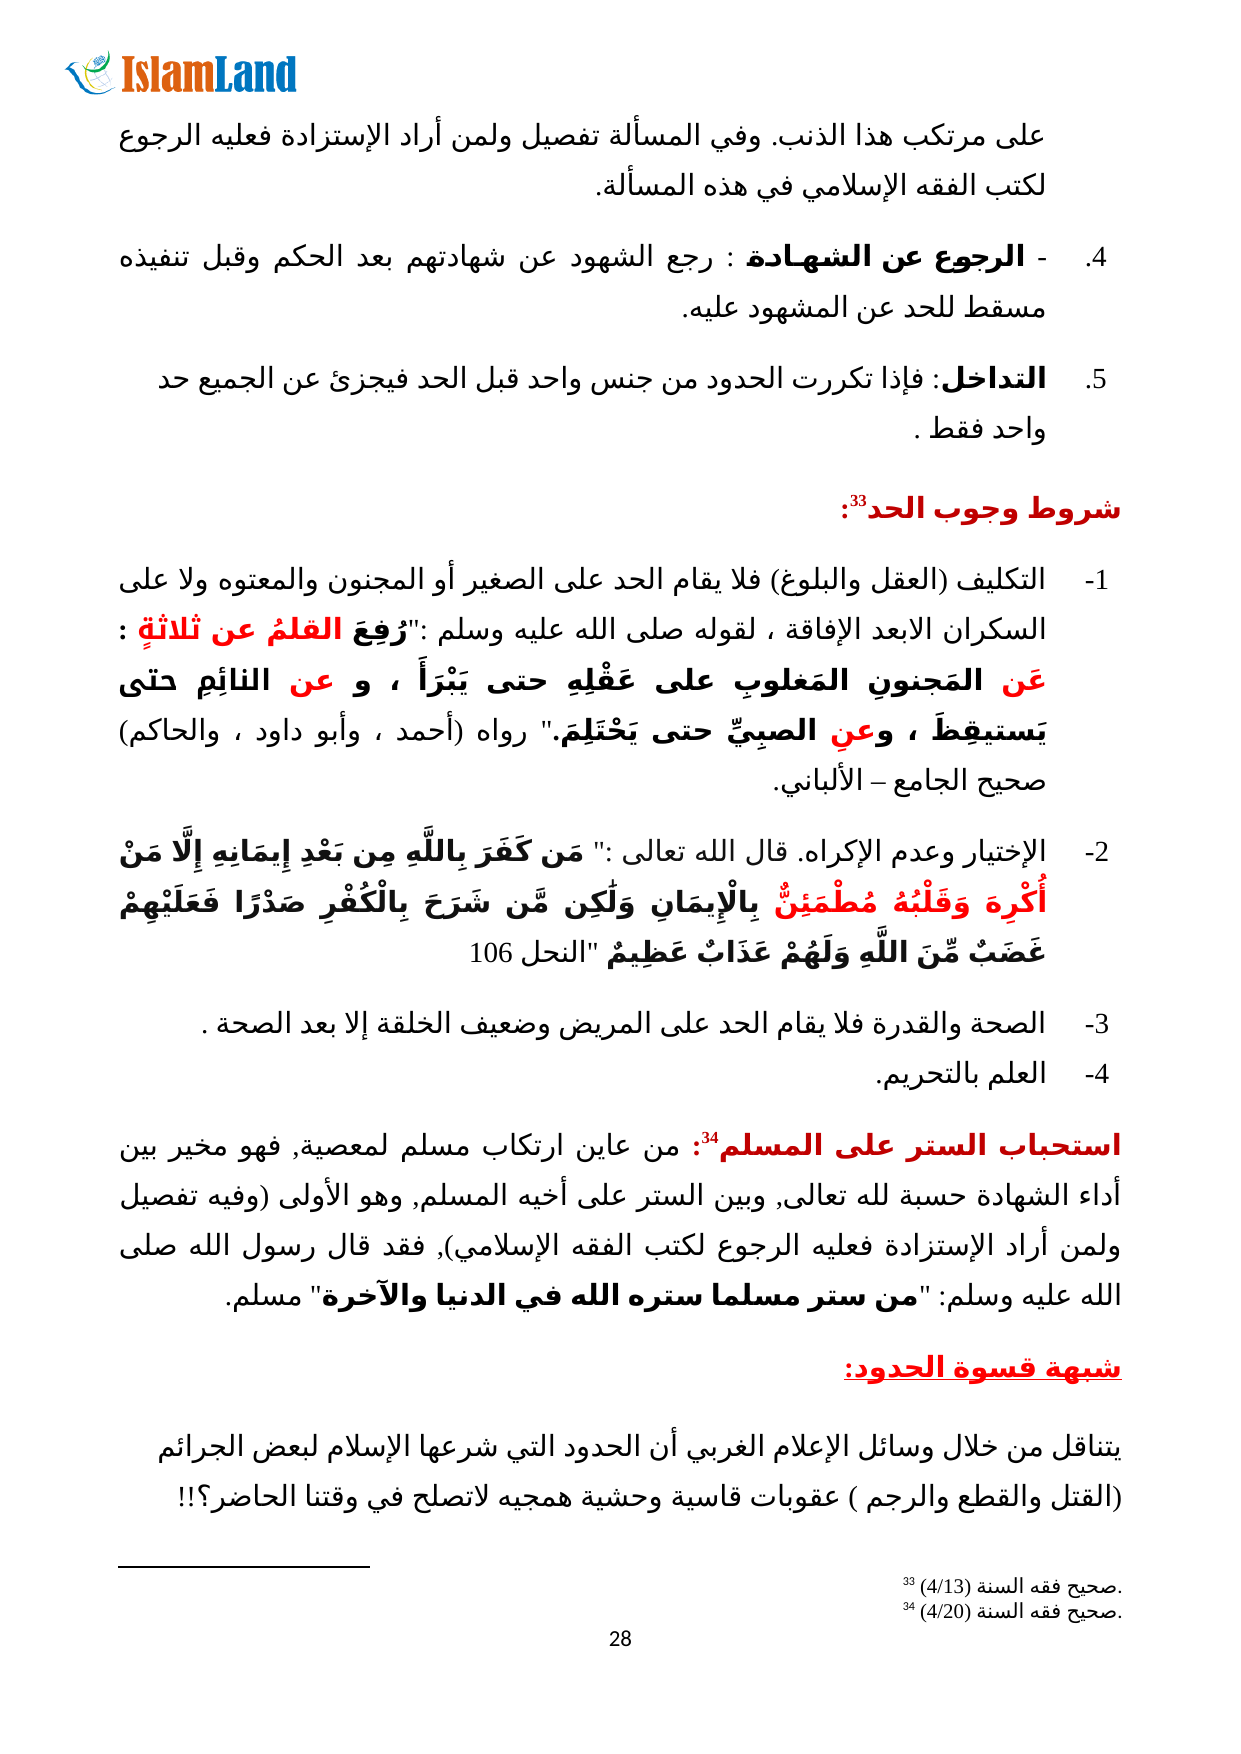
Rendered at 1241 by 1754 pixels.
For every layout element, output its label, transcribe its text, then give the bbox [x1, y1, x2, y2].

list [118, 118, 1085, 202]
text يتناقل من خلال وسائل الإعلام الغربي أن الحدود التي شرعها الإسلام لبعض الجرائم (القتل والقطع والرجم ) عقوبات قاسية وحشية همجيه لاتصلح في وقتنا الحاضر؟!! [118, 1429, 1122, 1513]
text شروط وجوب الحد: [118, 491, 1122, 524]
list - الرجوع عن الشهادة : رجع الشهود عن شهادتهم بعد الحكم وقبل تنفيذه مسقط للحد عن المشهود عليه. [118, 239, 1085, 323]
text استحباب الستر على المسلم: من عاين ارتكاب مسلم لمعصية, فهو مخير بين أداء الشهادة حسبة لله تعالى, وبين الستر على أخيه المسلم, وهو الأولى (وفيه تفصيل ولمن أراد الإستزادة فعليه الرجوع لكتب الفقه الإسلامي), فقد قال رسول الله صلى الله عليه وسلم: "من ستر مسلما ستره الله في الدنيا والآخرة" مسلم. [118, 1128, 1122, 1312]
list التداخل: فإذا تكررت الحدود من جنس واحد قبل الحد فيجزئ عن الجميع حد واحد فقط . [118, 361, 1085, 445]
list الصحة والقدرة فلا يقام الحد على المريض وضعيف الخلقة إلا بعد الصحة . [118, 1006, 1085, 1040]
list الإختيار وعدم الإكراه. قال الله تعالى :" مَن كَفَرَ بِاللَّهِ مِن بَعْدِ إِيمَانِهِ إِلَّا مَنْ أُكْرِهَ وَقَلْبُهُ مُطْمَئِنٌّ بِالْإِيمَانِ وَلَٰكِن مَّن شَرَحَ بِالْكُفْرِ صَدْرًا فَعَلَيْهِمْ غَضَبٌ مِّنَ اللَّهِ وَلَهُمْ عَذَابٌ عَظِيمٌ "النحل 106 [118, 834, 1085, 968]
list التكليف (العقل والبلوغ) فلا يقام الحد على الصغير أو المجنون والمعتوه ولا على السكران الابعد الإفاقة ، لقوله صلى الله عليه وسلم :"رُفِعَ القلمُ عن ثلاثةٍ : عَن المَجنونِ المَغلوبِ على عَقْلِهِ حتى يَبْرَأَ ، و عن النائِمِ حتى يَستيقِظَ ، وعنِ الصبِيِّ حتى يَحْتَلِمَ." رواه (أحمد ، وأبو داود ، والحاكم) صحيح الجامع – الألباني. [118, 562, 1085, 797]
text شبهة قسوة الحدود: [118, 1350, 1122, 1383]
list العلم بالتحريم. [118, 1056, 1085, 1090]
picture [59, 44, 301, 101]
